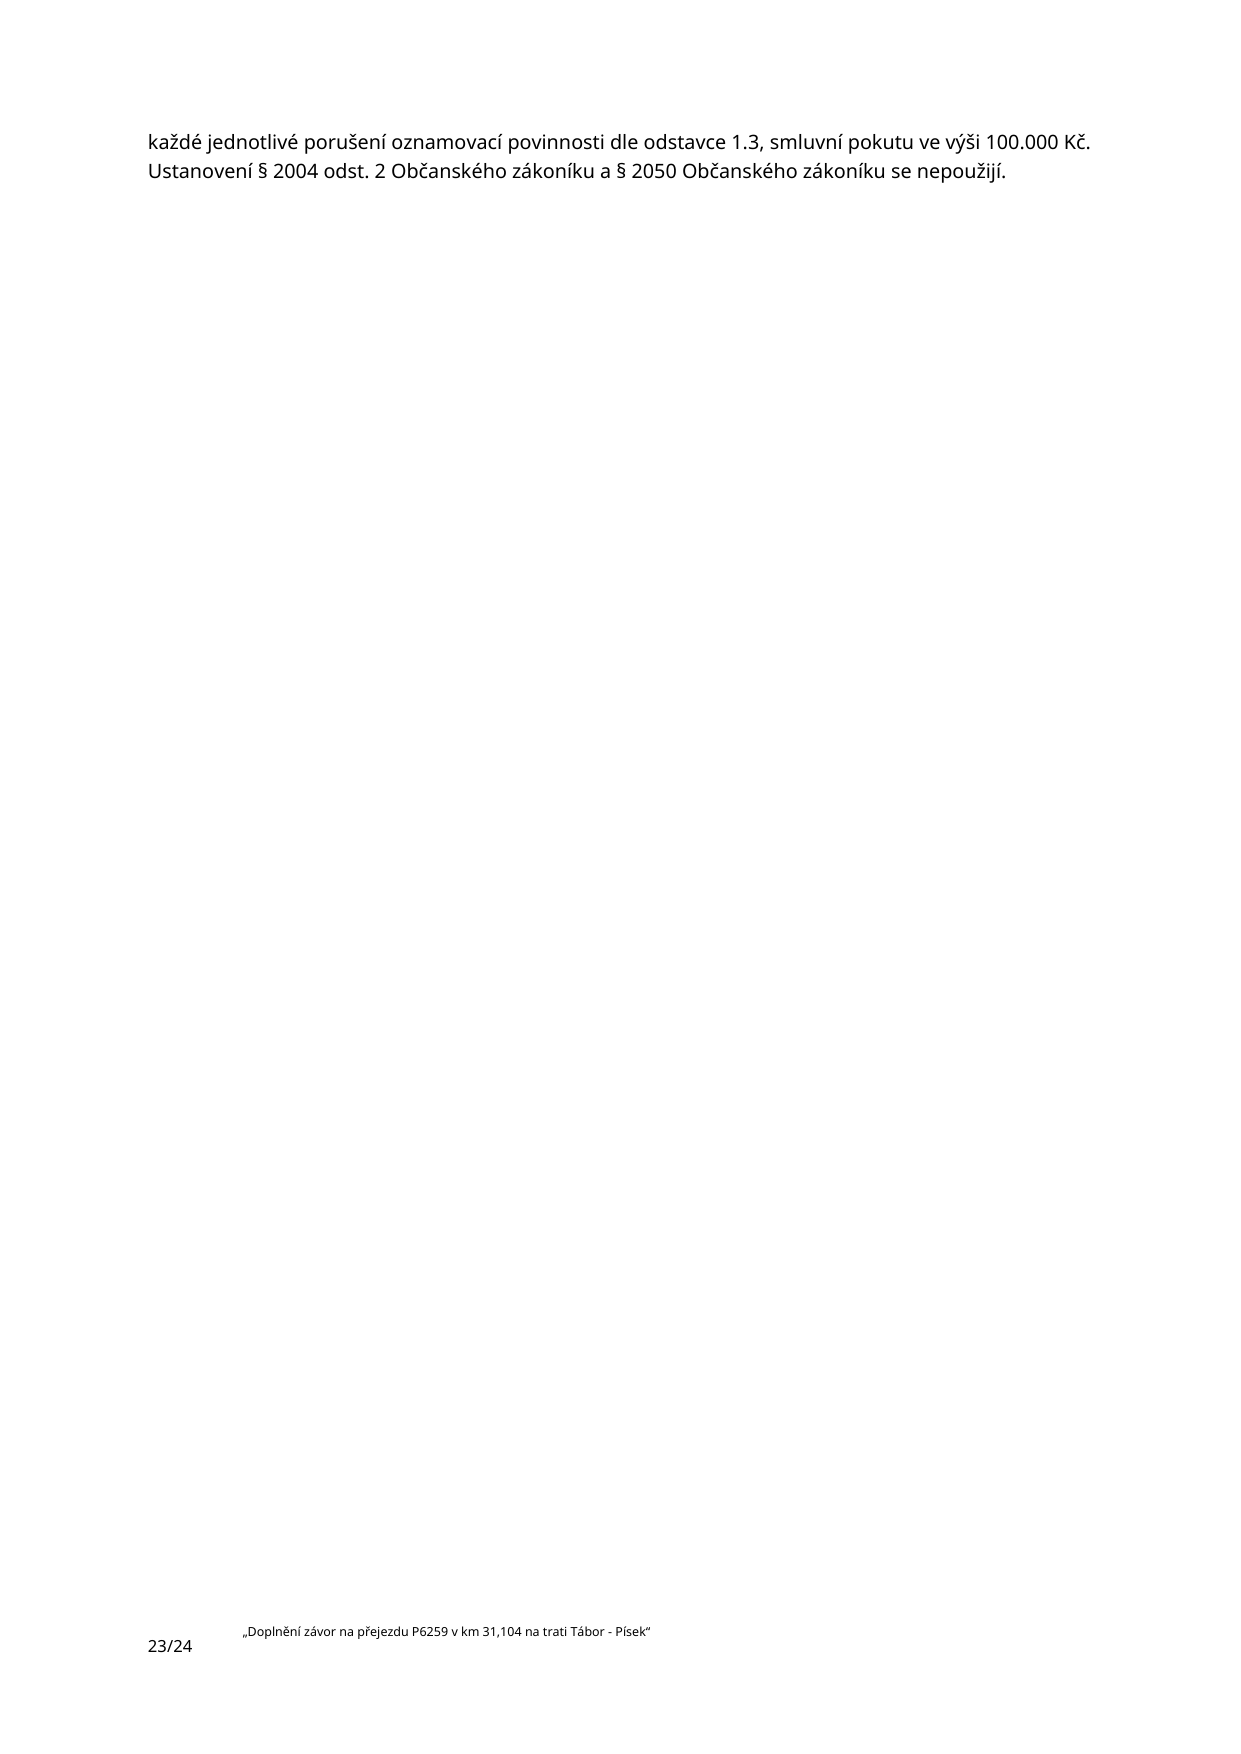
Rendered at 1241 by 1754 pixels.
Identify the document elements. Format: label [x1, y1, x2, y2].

text [148, 126, 1092, 185]
